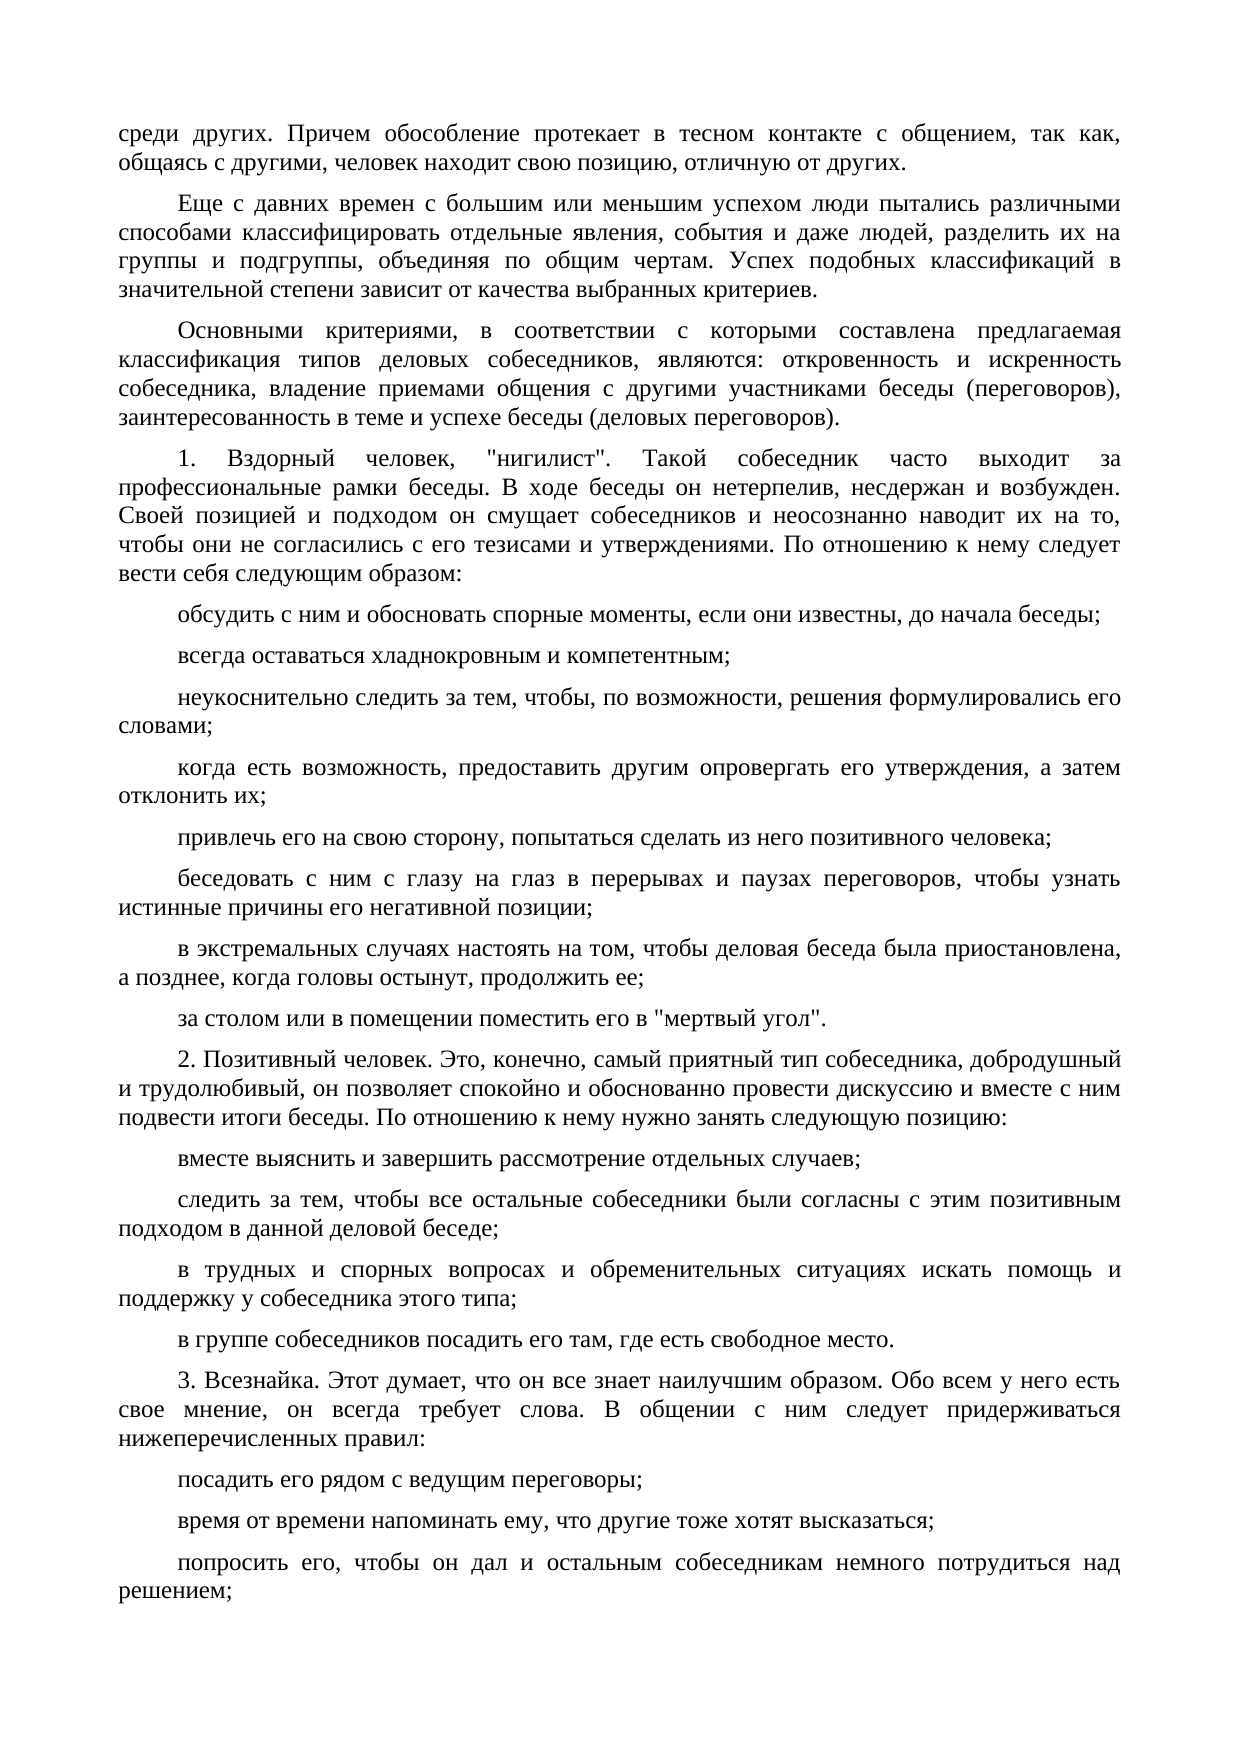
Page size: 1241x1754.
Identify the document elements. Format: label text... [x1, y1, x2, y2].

text следить за тем, чтобы все остальные собеседники были согласны с этим позитивным подходом в данной деловой беседе; [118, 1184, 1122, 1242]
text попросить его, чтобы он дал и остальным собеседникам немного потрудиться над решением; [118, 1547, 1122, 1604]
text 1. Вздорный человек, "нигилист". Такой собеседник часто выходит за профессиональные рамки беседы. В ходе беседы он нетерпелив, несдержан и возбужден. Своей позицией и подходом он смущает собеседников и неосознанно наводит их на то, чтобы они не согласились с его тезисами и утверждениями. По отношению к нему следует вести себя следующим образом: [118, 443, 1122, 587]
text время от времени напоминать ему, что другие тоже хотят высказаться; [118, 1506, 1122, 1534]
text за столом или в помещении поместить его в "мертвый угол". [118, 1003, 1122, 1032]
text 2. Позитивный человек. Это, конечно, самый приятный тип собеседника, добродушный и трудолюбивый, он позволяет спокойно и обоснованно провести дискуссию и вместе с ним подвести итоги беседы. По отношению к нему нужно занять следующую позицию: [118, 1044, 1122, 1131]
text 3. Всезнайка. Этот думает, что он все знает наилучшим образом. Обо всем у него есть свое мнение, он всегда требует слова. В общении с ним следует придерживаться нижеперечисленных правил: [118, 1366, 1122, 1452]
text Еще с давних времен с большим или меньшим успехом люди пытались различными способами классифицировать отдельные явления, события и даже людей, разделить их на группы и подгруппы, объединяя по общим чертам. Успех подобных классификаций в значительной степени зависит от качества выбранных критериев. [118, 188, 1122, 303]
text привлечь его на свою сторону, попытаться сделать из него позитивного человека; [118, 822, 1122, 851]
text в группе собеседников посадить его там, где есть свободное место. [118, 1324, 1122, 1353]
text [118, 118, 1122, 176]
text в экстремальных случаях настоять на том, чтобы деловая беседа была приостановлена, а позднее, когда головы остынут, продолжить ее; [118, 933, 1122, 991]
text Основными критериями, в соответствии с которыми составлена предлагаемая классификация типов деловых собеседников, являются: откровенность и искренность собеседника, владение приемами общения с другими участниками беседы (переговоров), заинтересованность в теме и успехе беседы (деловых переговоров). [118, 316, 1122, 431]
text когда есть возможность, предоставить другим опровергать его утверждения, а затем отклонить их; [118, 752, 1122, 809]
text обсудить с ним и обосновать спорные моменты, если они известны, до начала беседы; [118, 599, 1122, 628]
text посадить его рядом с ведущим переговоры; [118, 1464, 1122, 1493]
text в трудных и спорных вопросах и обременительных ситуациях искать помощь и поддержку у собеседника этого типа; [118, 1254, 1122, 1312]
text всегда оставаться хладнокровным и компетентным; [118, 641, 1122, 669]
text неукоснительно следить за тем, чтобы, по возможности, решения формулировались его словами; [118, 682, 1122, 739]
text вместе выяснить и завершить рассмотрение отдельных случаев; [118, 1143, 1122, 1172]
text беседовать с ним с глазу на глаз в перерывах и паузах переговоров, чтобы узнать истинные причины его негативной позиции; [118, 863, 1122, 921]
